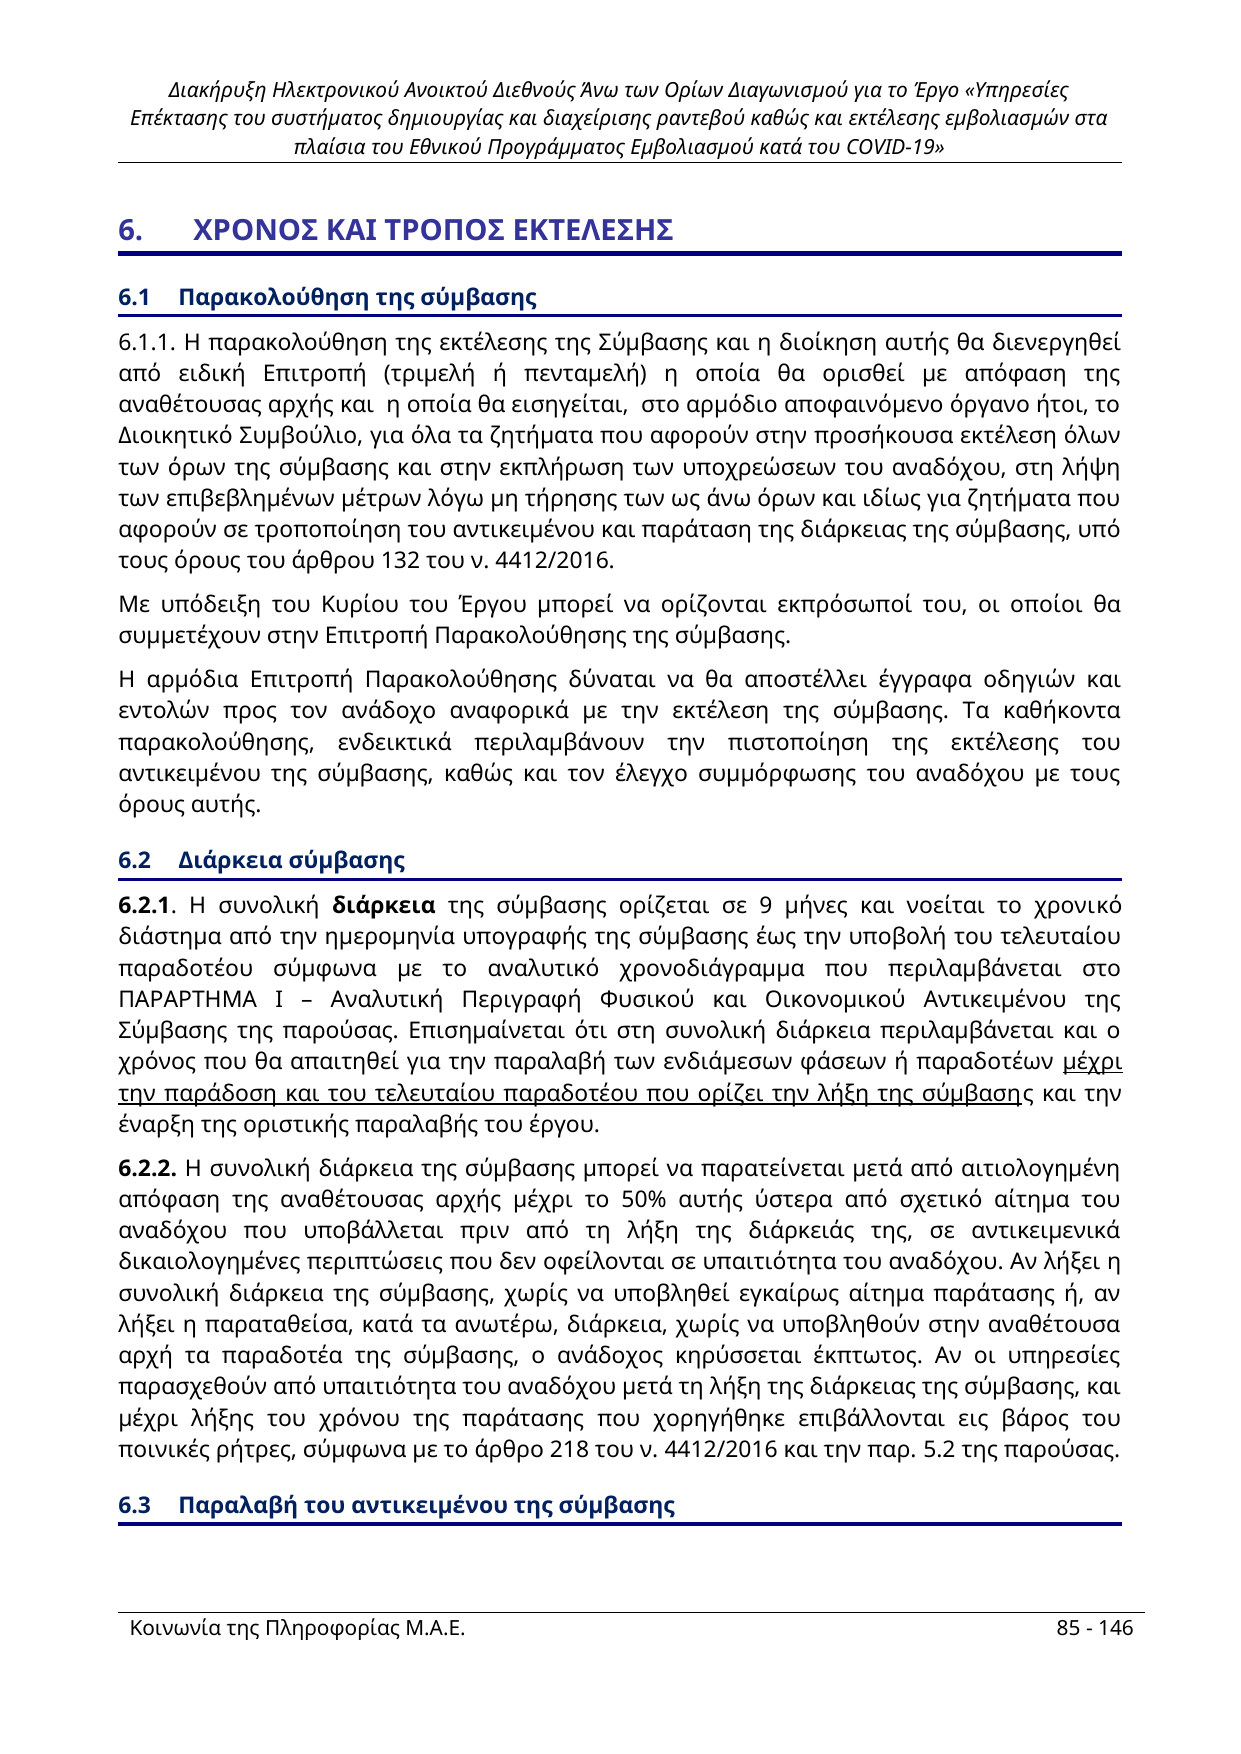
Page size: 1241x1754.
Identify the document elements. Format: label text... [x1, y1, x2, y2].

subtitle Παραλαβή του αντικειμένου της σύμβασης [118, 1489, 1122, 1522]
subtitle Παρακολούθηση της σύμβασης [118, 281, 1122, 314]
text 6.2.1. Η συνολική διάρκεια της σύμβασης ορίζεται σε 9 μήνες και νοείται το χρονικό διάστημα από την ημερομηνία υπογραφής της σύμβασης έως την υποβολή του τελευταίου παραδοτέου σύμφωνα με το αναλυτικό χρονοδιάγραμμα που περιλαμβάνεται στο ΠΑΡΑΡΤΗΜΑ Ι – Αναλυτική Περιγραφή Φυσικού και Οικονομικού Αντικειμένου της Σύμβασης της παρούσας. Επισημαίνεται ότι στη συνολική διάρκεια περιλαμβάνεται και ο χρόνος που θα απαιτηθεί για την παραλαβή των ενδιάμεσων φάσεων ή παραδοτέων μέχρι την παράδοση και του τελευταίου παραδοτέου που ορίζει την λήξη της σύμβασης και την έναρξη της οριστικής παραλαβής του έργου. [118, 889, 1122, 1139]
subtitle ΧΡΟΝΟΣ ΚΑΙ ΤΡΟΠΟΣ ΕΚΤΕΛΕΣΗΣ [118, 209, 1122, 251]
text 6.1.1. Η παρακολούθηση της εκτέλεσης της Σύμβασης και η διοίκηση αυτής θα διενεργηθεί από ειδική Επιτροπή (τριμελή ή πενταμελή) η οποία θα ορισθεί με απόφαση της αναθέτουσας αρχής και η οποία θα εισηγείται, στο αρμόδιο αποφαινόμενο όργανο ήτοι, το Διοικητικό Συμβούλιο, για όλα τα ζητήματα που αφορούν στην προσήκουσα εκτέλεση όλων των όρων της σύμβασης και στην εκπλήρωση των υποχρεώσεων του αναδόχου, στη λήψη των επιβεβλημένων μέτρων λόγω μη τήρησης των ως άνω όρων και ιδίως για ζητήματα που αφορούν σε τροποποίηση του αντικειμένου και παράταση της διάρκειας της σύμβασης, υπό τους όρους του άρθρου 132 του ν. 4412/2016. [118, 326, 1122, 576]
text Με υπόδειξη του Κυρίου του Έργου μπορεί να ορίζονται εκπρόσωποί του, οι οποίοι θα συμμετέχουν στην Επιτροπή Παρακολούθησης της σύμβασης. [118, 588, 1122, 651]
text Η αρμόδια Επιτροπή Παρακολούθησης δύναται να θα αποστέλλει έγγραφα οδηγιών και εντολών προς τον ανάδοχο αναφορικά με την εκτέλεση της σύμβασης. Τα καθήκοντα παρακολούθησης, ενδεικτικά περιλαμβάνουν την πιστοποίηση της εκτέλεσης του αντικειμένου της σύμβασης, καθώς και τον έλεγχο συμμόρφωσης του αναδόχου με τους όρους αυτής. [118, 663, 1122, 819]
text 6.2.2. Η συνολική διάρκεια της σύμβασης μπορεί να παρατείνεται μετά από αιτιολογημένη απόφαση της αναθέτουσας αρχής μέχρι το 50% αυτής ύστερα από σχετικό αίτημα του αναδόχου που υποβάλλεται πριν από τη λήξη της διάρκειάς της, σε αντικειμενικά δικαιολογημένες περιπτώσεις που δεν οφείλονται σε υπαιτιότητα του αναδόχου. Αν λήξει η συνολική διάρκεια της σύμβασης, χωρίς να υποβληθεί εγκαίρως αίτημα παράτασης ή, αν λήξει η παραταθείσα, κατά τα ανωτέρω, διάρκεια, χωρίς να υποβληθούν στην αναθέτουσα αρχή τα παραδοτέα της σύμβασης, ο ανάδοχος κηρύσσεται έκπτωτος. Αν οι υπηρεσίες παρασχεθούν από υπαιτιότητα του αναδόχου μετά τη λήξη της διάρκειας της σύμβασης, και μέχρι λήξης του χρόνου της παράτασης που χορηγήθηκε επιβάλλονται εις βάρος του ποινικές ρήτρες, σύμφωνα με το άρθρο 218 του ν. 4412/2016 και την παρ. 5.2 της παρούσας. [118, 1152, 1122, 1464]
subtitle Διάρκεια σύμβασης [118, 844, 1122, 878]
